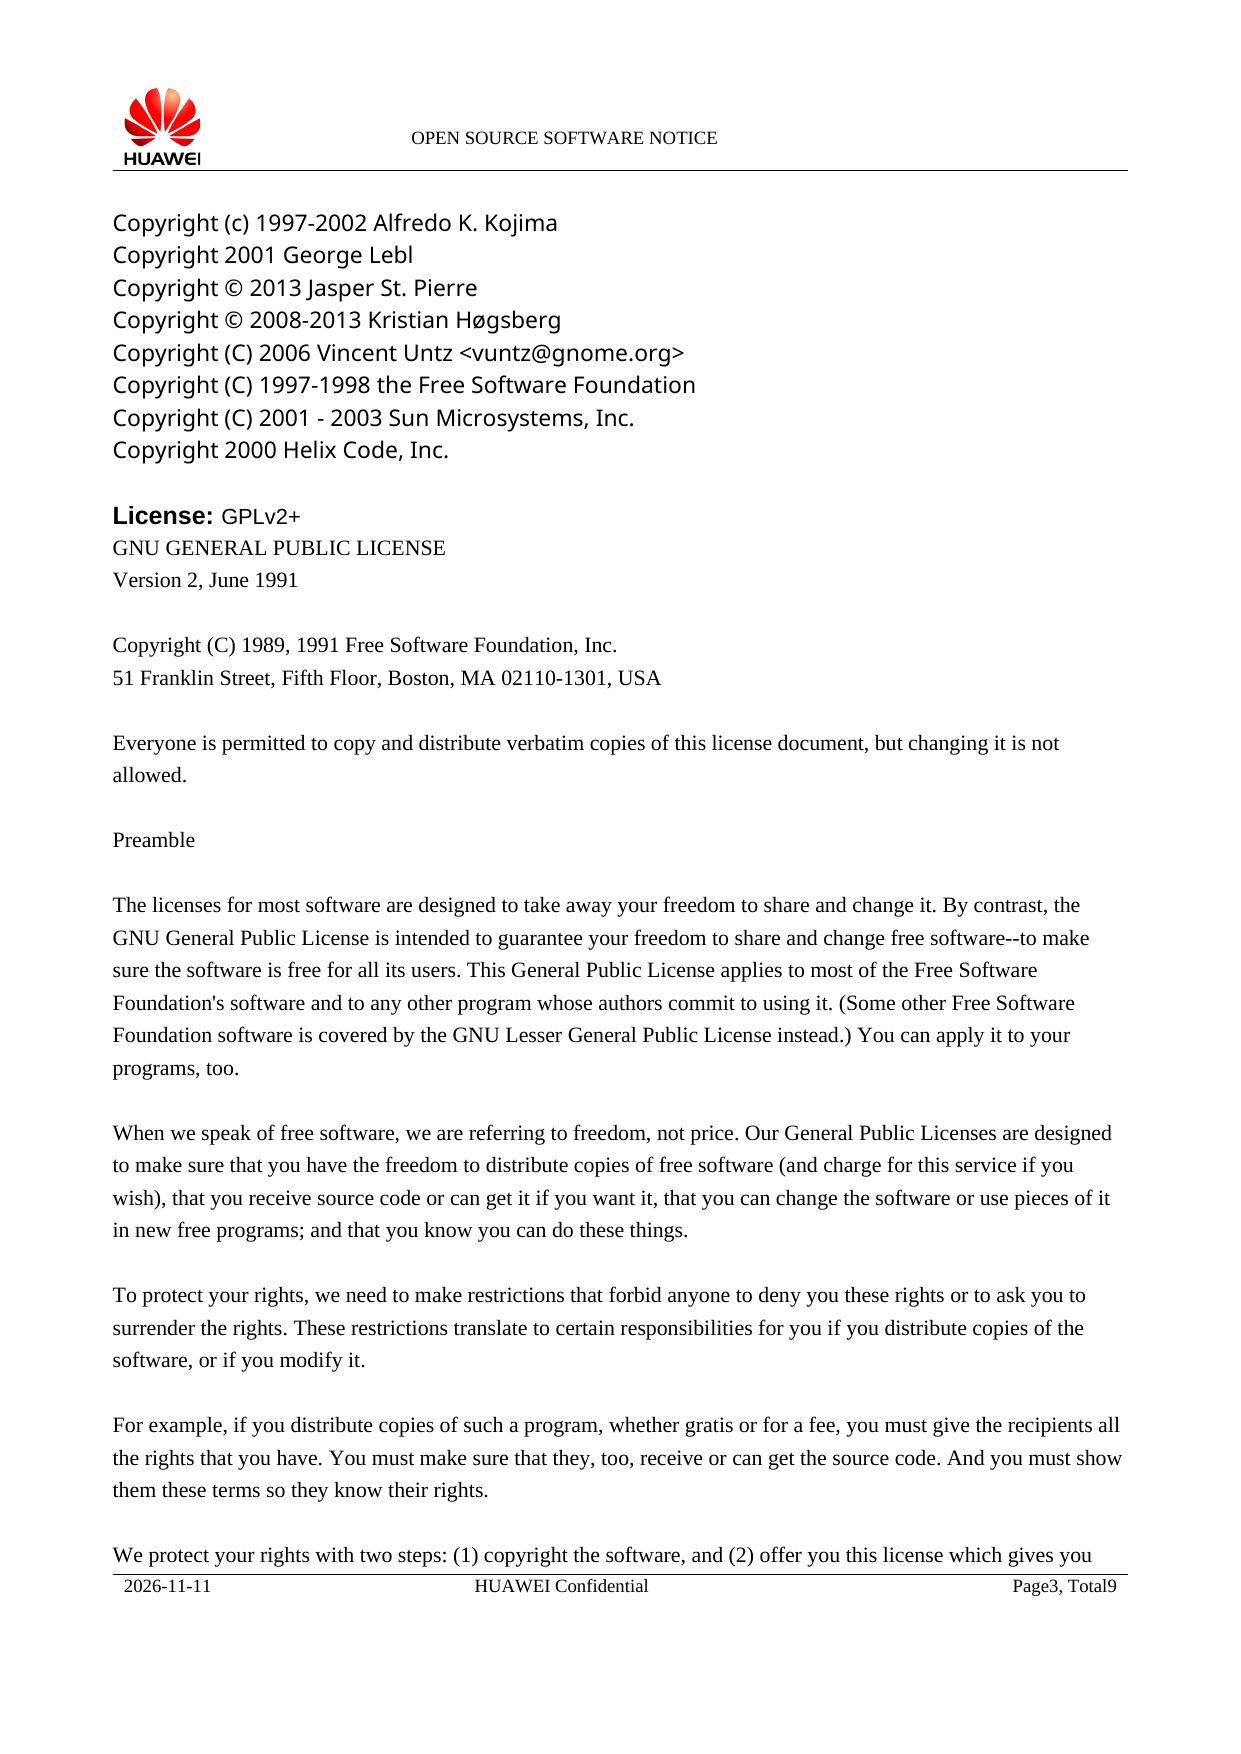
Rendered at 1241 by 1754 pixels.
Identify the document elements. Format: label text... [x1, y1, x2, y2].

text License: GPLv2+ [112, 499, 1128, 531]
picture [124, 88, 201, 165]
